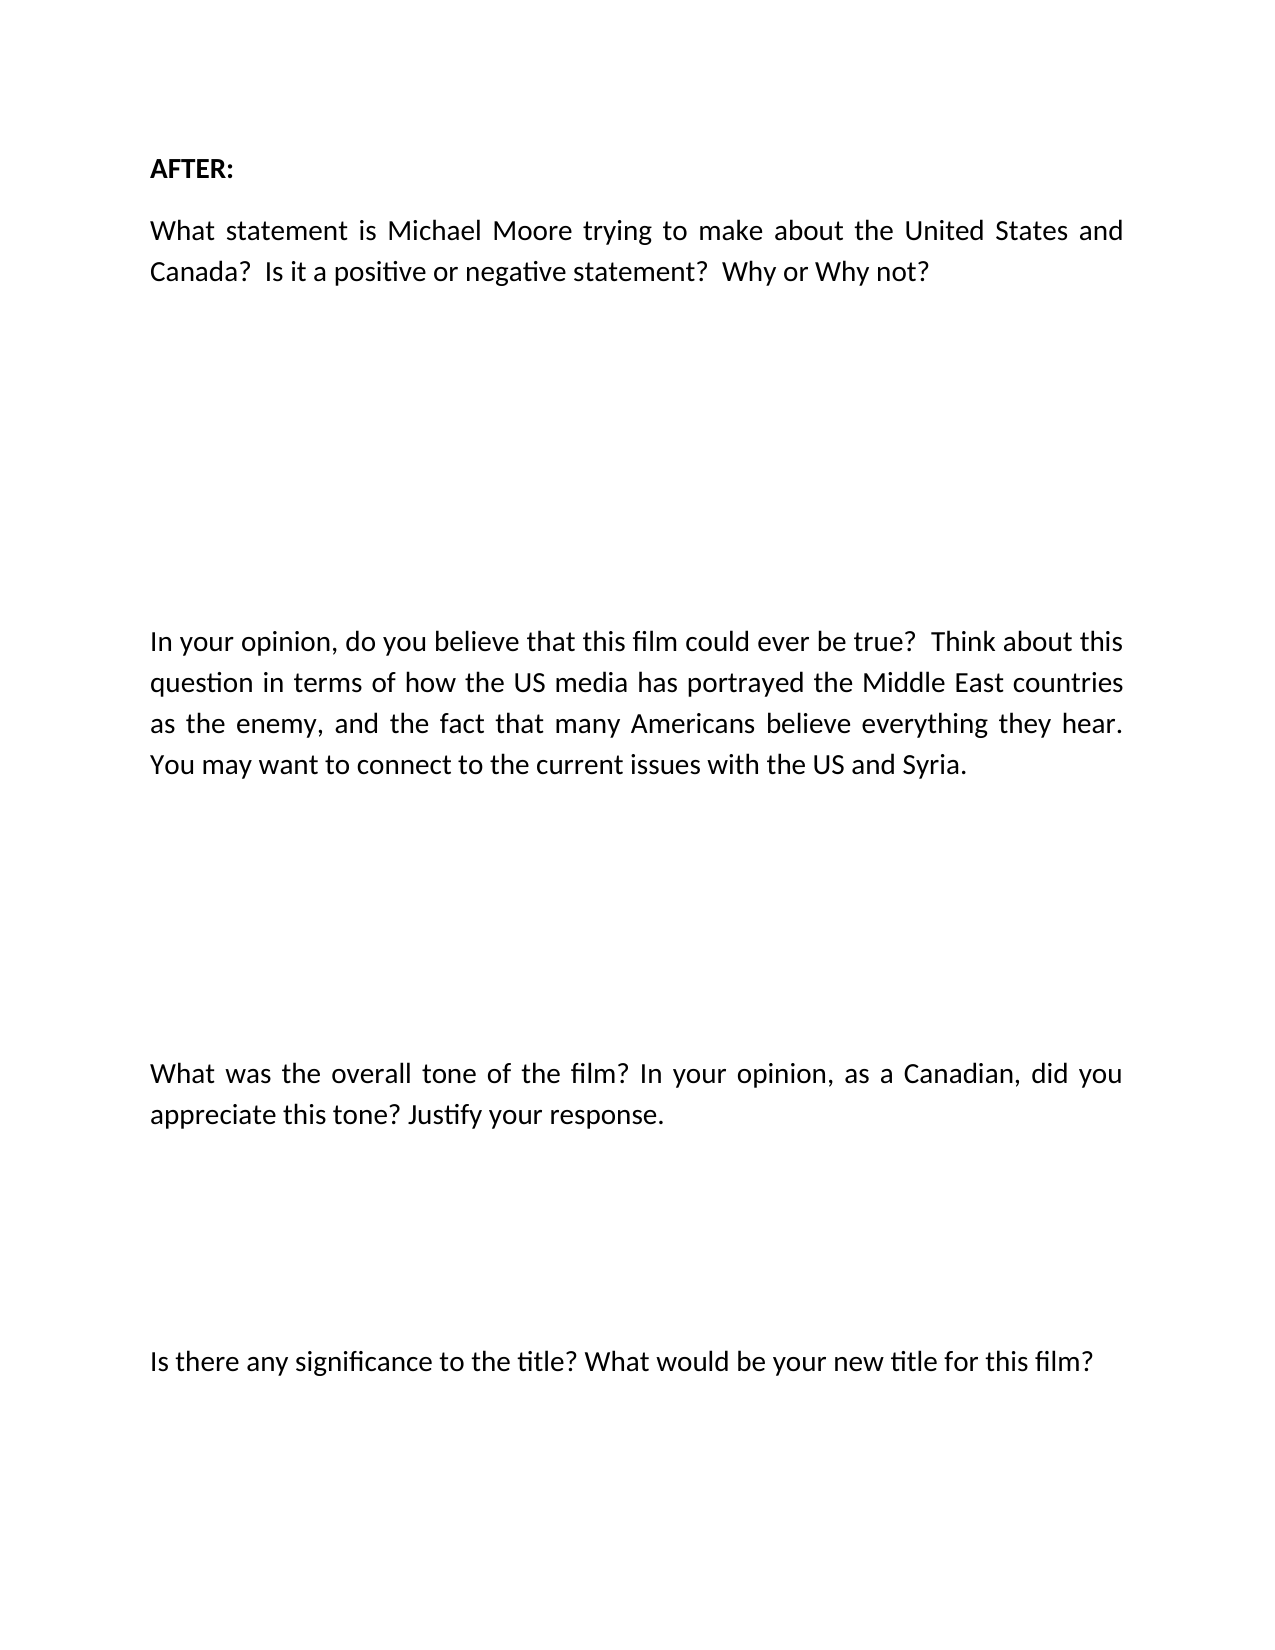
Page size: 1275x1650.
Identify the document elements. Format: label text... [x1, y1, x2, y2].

text AFTER: [150, 150, 1125, 186]
text What was the overall tone of the film? In your opinion, as a Canadian, did you appreciate this tone? Justify your response. [150, 1055, 1125, 1132]
text Is there any significance to the title? What would be your new title for this film? [150, 1343, 1125, 1379]
text In your opinion, do you believe that this film could ever be true? Think about this question in terms of how the US media has portrayed the Middle East countries as the enemy, and the fact that many Americans believe everything they hear. You may want to connect to the current issues with the US and Syria. [150, 623, 1125, 782]
text What statement is Michael Moore trying to make about the United States and Canada? Is it a positive or negative statement? Why or Why not? [150, 212, 1125, 288]
